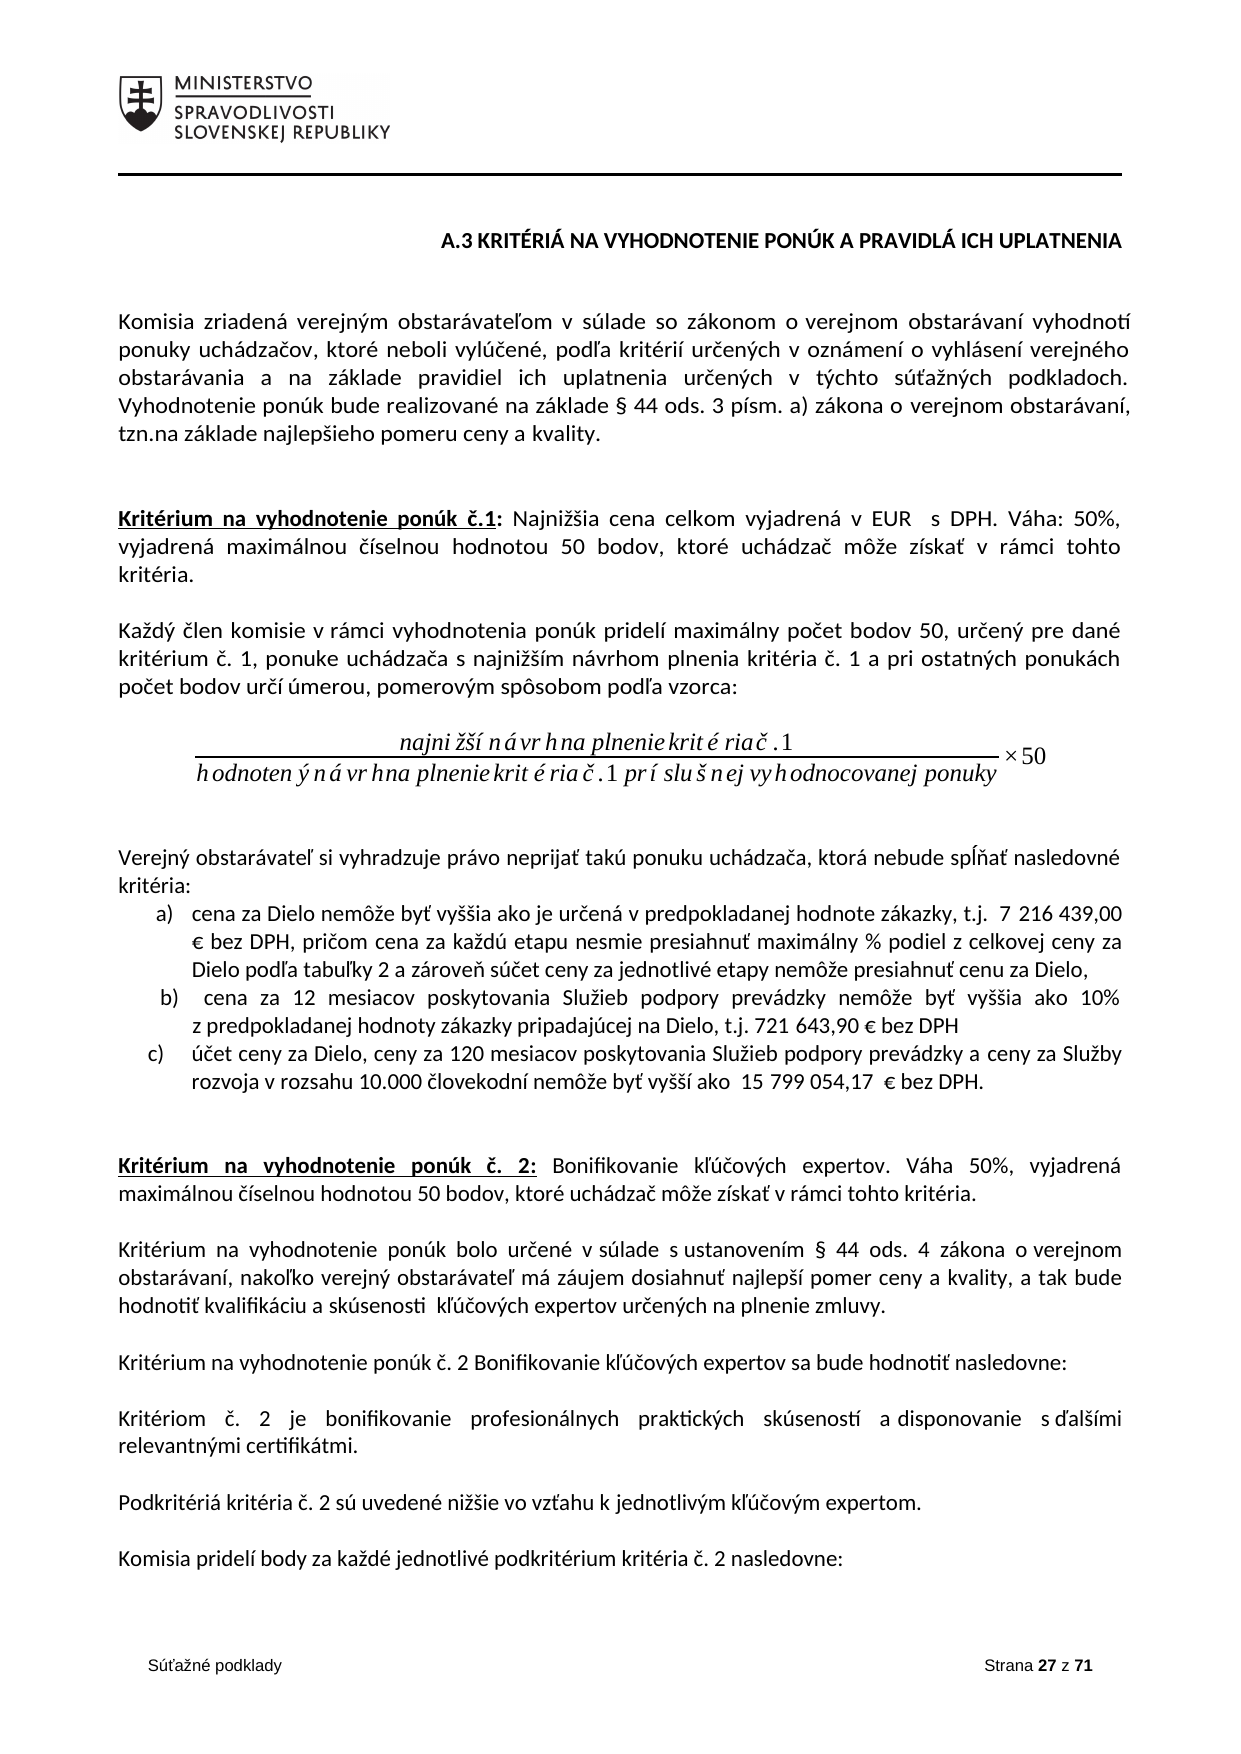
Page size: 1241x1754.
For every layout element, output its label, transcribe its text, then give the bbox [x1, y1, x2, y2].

text Komisia pridelí body za každé jednotlivé podkritérium kritéria č. 2 nasledovne: [118, 1544, 1122, 1572]
text Podkritériá kritéria č. 2 sú uvedené nižšie vo vzťahu k jednotlivým kľúčovým expertom. [118, 1488, 1122, 1516]
text Kritérium na vyhodnotenie ponúk č. 2 Bonifikovanie kľúčových expertov sa bude hodnotiť nasledovne: [118, 1348, 1122, 1376]
text Každý člen komisie v rámci vyhodnotenia ponúk pridelí maximálny počet bodov 50, určený pre dané kritérium č. 1, ponuke uchádzača s najnižším návrhom plnenia kritéria č. 1 a pri ostatných ponukách počet bodov určí úmerou, pomerovým spôsobom podľa vzorca: [118, 616, 1122, 700]
text Kritériom č. 2 je bonifikovanie profesionálnych praktických skúseností a disponovanie s ďalšími relevantnými certifikátmi. [118, 1404, 1122, 1460]
text Kritérium na vyhodnotenie ponúk bolo určené v súlade s ustanovením § 44 ods. 4 zákona o verejnom obstarávaní, nakoľko verejný obstarávateľ má záujem dosiahnuť najlepší pomer ceny a kvality, a tak bude hodnotiť kvalifikáciu a skúsenosti kľúčových expertov určených na plnenie zmluvy. [118, 1236, 1122, 1319]
text Komisia zriadená verejným obstarávateľom v súlade so zákonom o verejnom obstarávaní vyhodnotí ponuky uchádzačov, ktoré neboli vylúčené, podľa kritérií určených v oznámení o vyhlásení verejného obstarávania a na základe pravidiel ich uplatnenia určených v týchto súťažných podkladoch. Vyhodnotenie ponúk bude realizované na základe § 44 ods. 3 písm. a) zákona o verejnom obstarávaní, tzn.na základe najlepšieho pomeru ceny a kvality. [118, 307, 1131, 448]
text Kritérium na vyhodnotenie ponúk č. 2: Bonifikovanie kľúčových expertov. Váha 50%, vyjadrená maximálnou číselnou hodnotou 50 bodov, ktoré uchádzač môže získať v rámci tohto kritéria. [118, 1151, 1122, 1207]
subtitle A.3 KRITÉRIÁ NA VYHODNOTENIE PONÚK A PRAVIDLÁ ICH UPLATNENIA [118, 226, 1122, 254]
text Kritérium na vyhodnotenie ponúk č.1: Najnižšia cena celkom vyjadrená v EUR s DPH. Váha: 50%, vyjadrená maximálnou číselnou hodnotou 50 bodov, ktoré uchádzač môže získať v rámci tohto kritéria. [118, 504, 1122, 588]
picture [118, 73, 390, 144]
text c) účet ceny za Dielo, ceny za 120 mesiacov poskytovania Služieb podpory prevádzky a ceny za Služby rozvoja v rozsahu 10.000 človekodní nemôže byť vyšší ako 15 799 054,17 € bez DPH. [148, 1039, 1122, 1095]
text Verejný obstarávateľ si vyhradzuje právo neprijať takú ponuku uchádzača, ktorá nebude spĺňať nasledovné kritéria: [118, 843, 1122, 899]
text b) cena za 12 mesiacov poskytovania Služieb podpory prevádzky nemôže byť vyššia ako 10% z predpokladanej hodnoty zákazky pripadajúcej na Dielo, t.j. 721 643,90 € bez DPH [148, 983, 1122, 1039]
text a) cena za Dielo nemôže byť vyššia ako je určená v predpokladanej hodnote zákazky, t.j. 7 216 439,00 € bez DPH, pričom cena za každú etapu nesmie presiahnuť maximálny % podiel z celkovej ceny za Dielo podľa tabuľky 2 a zároveň súčet ceny za jednotlivé etapy nemôže presiahnuť cenu za Dielo, [156, 899, 1122, 983]
